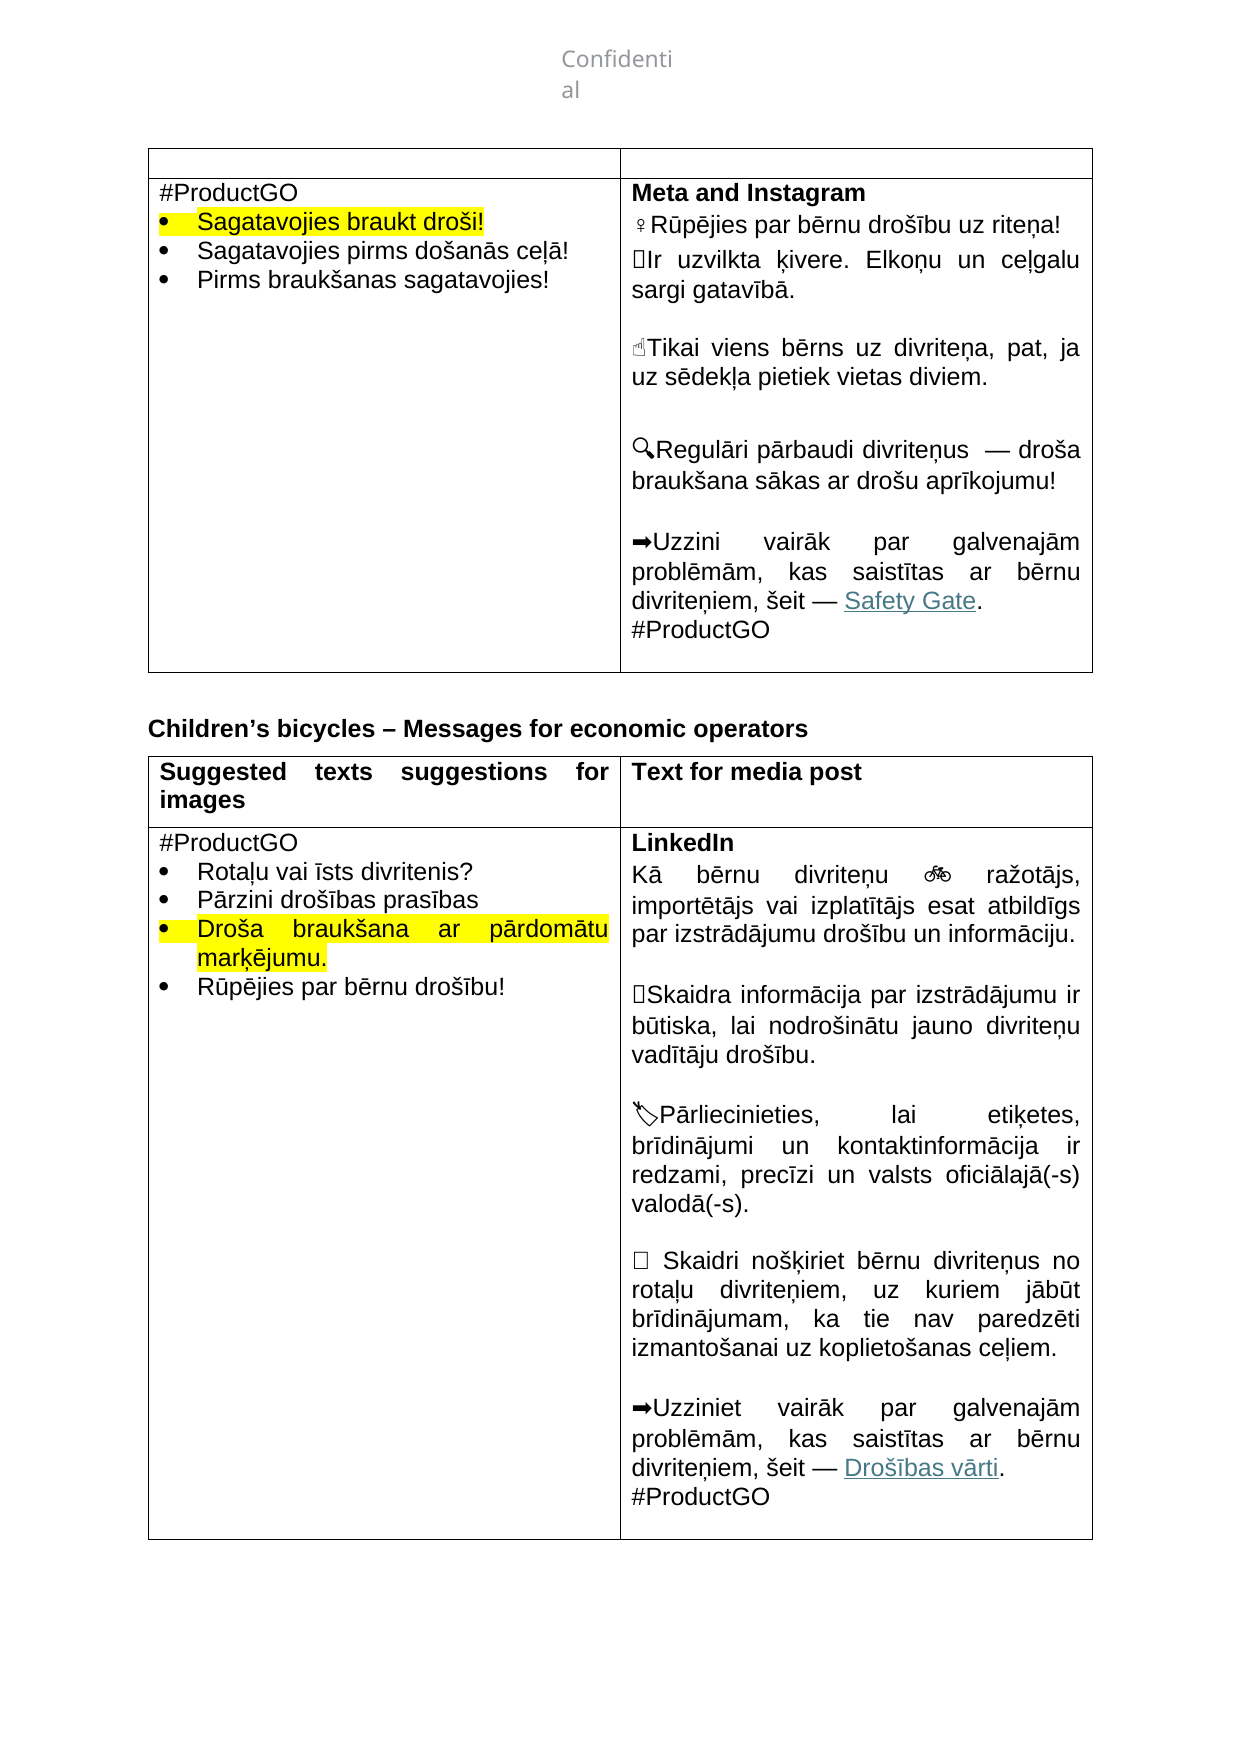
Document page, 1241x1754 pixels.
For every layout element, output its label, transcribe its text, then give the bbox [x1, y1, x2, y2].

table_header Text for media post [621, 757, 1092, 827]
table_cell #ProductGO Sagatavojies braukt droši! Sagatavojies pirms došanās ceļā! Pirms braukšanas sagatavojies! [149, 179, 620, 672]
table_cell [149, 149, 620, 177]
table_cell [621, 149, 1092, 177]
table_cell LinkedIn Kā bērnu divriteņu 🚲 ražotājs, importētājs vai izplatītājs esat atbildīgs par izstrādājumu drošību un informāciju. 📑Skaidra informācija par izstrādājumu ir būtiska, lai nodrošinātu jauno divriteņu vadītāju drošību. 🏷️Pārliecinieties, lai etiķetes, brīdinājumi un kontaktinformācija ir redzami, precīzi un valsts oficiālajā(-s) valodā(-s). 🚳 Skaidri nošķiriet bērnu divriteņus no rotaļu divriteņiem, uz kuriem jābūt brīdinājumam, ka tie nav paredzēti izmantošanai uz koplietošanas ceļiem. ➡️Uzziniet vairāk par galvenajām problēmām, kas saistītas ar bērnu divriteņiem, šeit — Drošības vārti. #ProductGO [621, 828, 1092, 1539]
table_header Suggested texts suggestions for images [149, 757, 620, 827]
table_cell #ProductGO Rotaļu vai īsts divritenis? Pārzini drošības prasības Droša braukšana ar pārdomātu marķējumu. Rūpējies par bērnu drošību! [149, 828, 620, 1539]
table_cell Meta and Instagram 🚴‍♀️Rūpējies par bērnu drošību uz riteņa! ✅Ir uzvilkta ķivere. Elkoņu un ceļgalu sargi gatavībā. ☝️Tikai viens bērns uz divriteņa, pat, ja uz sēdekļa pietiek vietas diviem. 🔍Regulāri pārbaudi divriteņus — droša braukšana sākas ar drošu aprīkojumu! ➡️Uzzini vairāk par galvenajām problēmām, kas saistītas ar bērnu divriteņiem, šeit — Safety Gate. #ProductGO [621, 179, 1092, 672]
text Children’s bicycles – Messages for economic operators [148, 714, 1093, 743]
